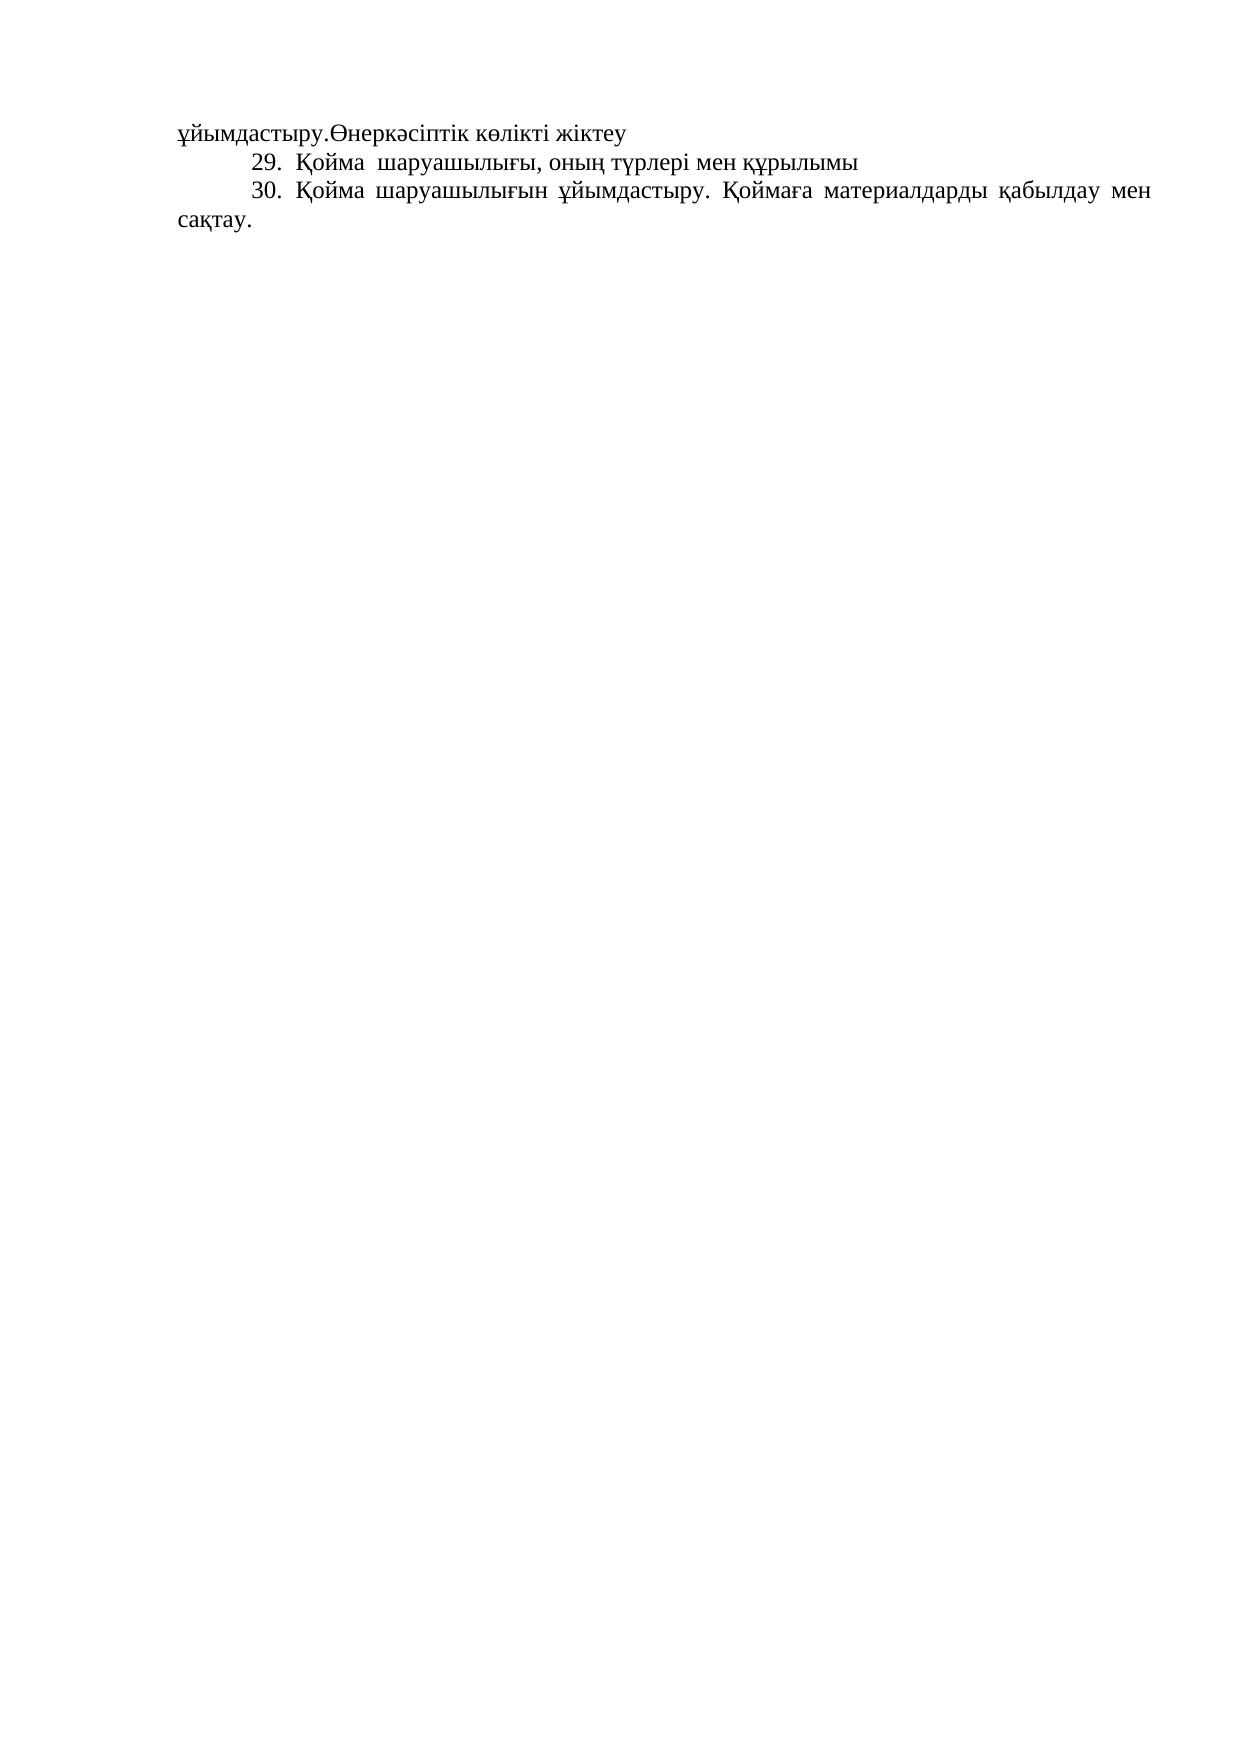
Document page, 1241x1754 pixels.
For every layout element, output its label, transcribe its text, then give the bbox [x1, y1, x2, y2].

list Қойма шаруашылығы, оның түрлері мен құрылымы [177, 147, 1152, 176]
list Қойма шаруашылығын ұйымдастыру. Қоймаға материалдарды қабылдау мен сақтау. [177, 176, 1152, 233]
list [177, 118, 1152, 147]
